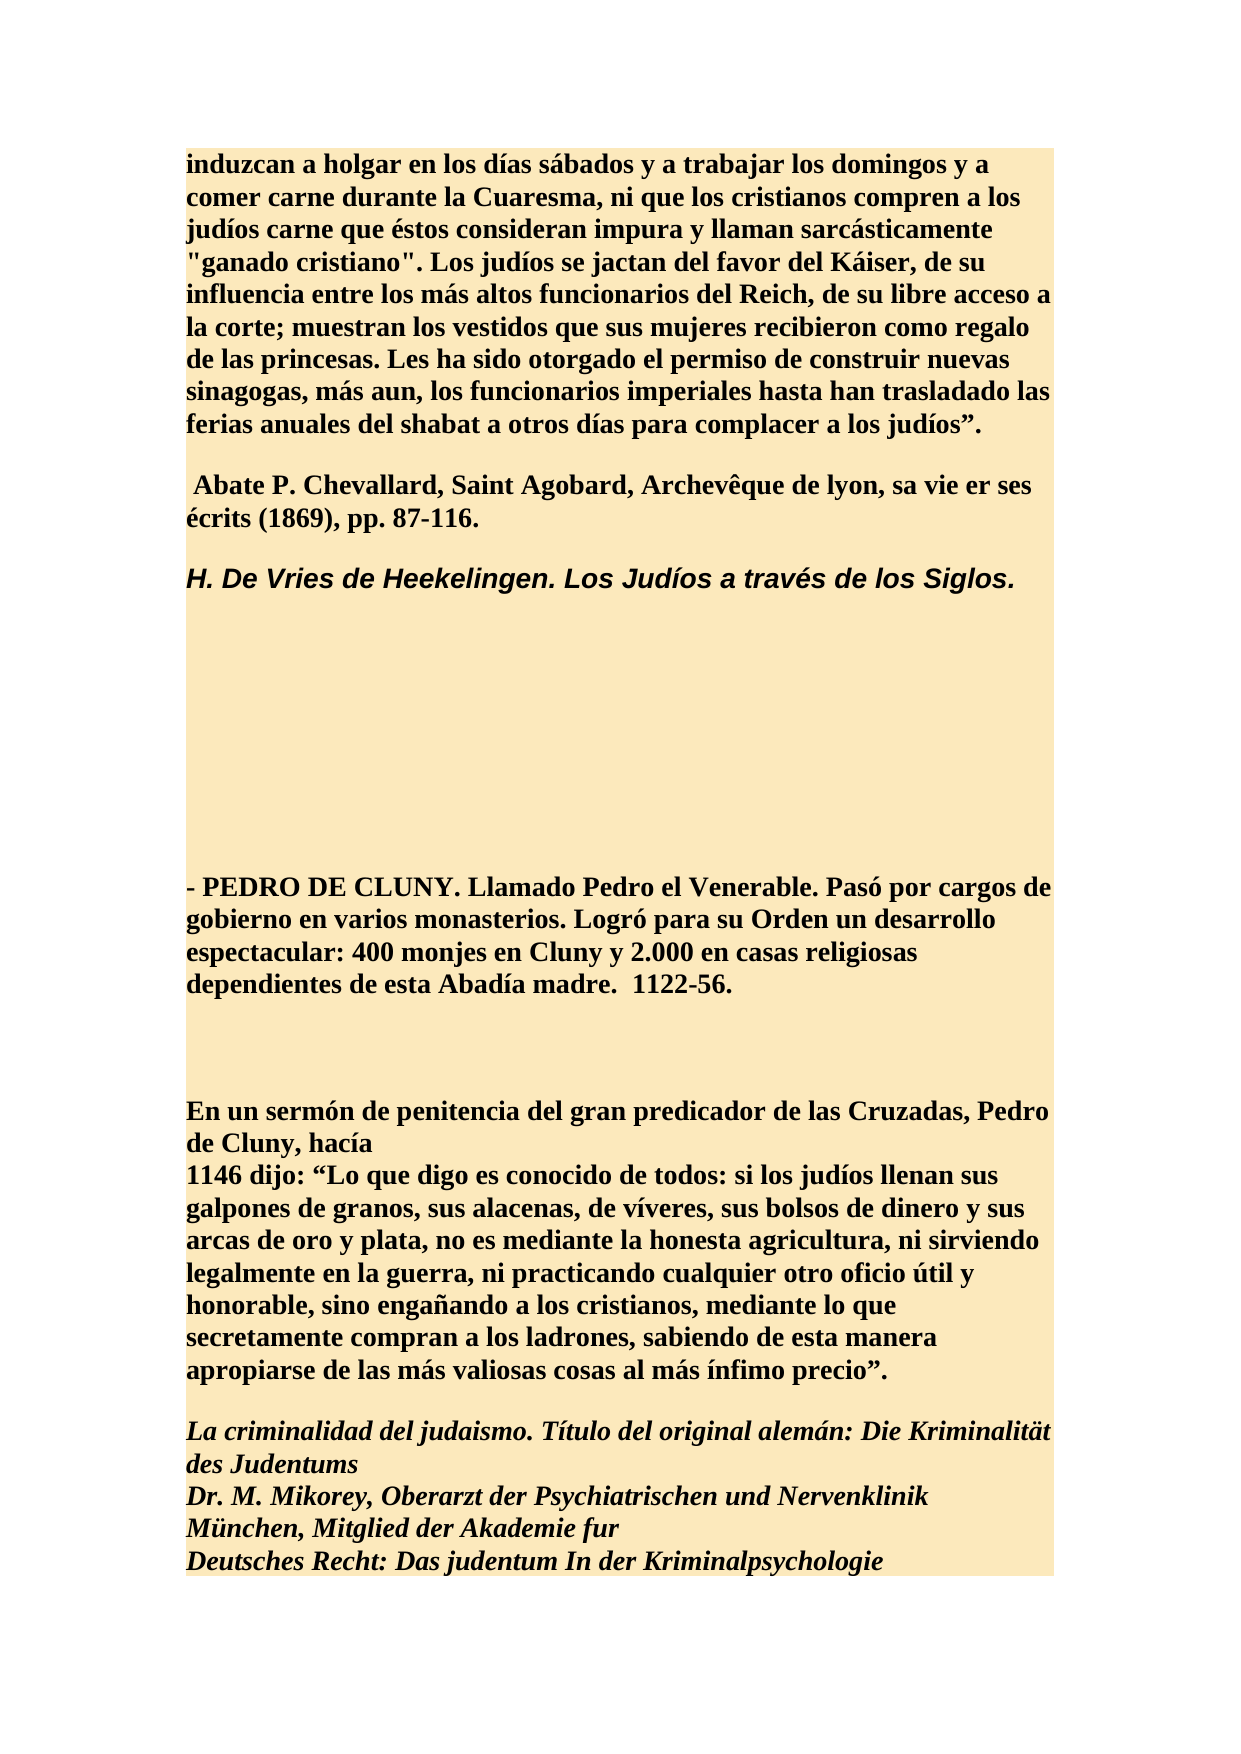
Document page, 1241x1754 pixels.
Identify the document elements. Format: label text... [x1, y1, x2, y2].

text Abate P. Chevallard, Saint Agobard, Archevêque de lyon, sa vie er ses écrits (1869), pp. 87-116. [186, 468, 1054, 533]
text - PEDRO DE CLUNY. Llamado Pedro el Venerable. Pasó por cargos de gobierno en varios monasterios. Logró para su Orden un desarrollo espectacular: 400 monjes en Cluny y 2.000 en casas religiosas dependientes de esta Abadía madre. 1122-56. [186, 870, 1054, 1064]
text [186, 148, 1054, 439]
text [186, 1414, 1054, 1576]
text H. De Vries de Heekelingen. Los Judíos a través de los Siglos. [186, 562, 1054, 595]
text En un sermón de penitencia del gran predicador de las Cruzadas, Pedro de Cluny, hacía 1146 dijo: “Lo que digo es conocido de todos: si los judíos llenan sus galpones de granos, sus alacenas, de víveres, sus bolsos de dinero y sus arcas de oro y plata, no es mediante la honesta agricultura, ni sirviendo legalmente en la guerra, ni practicando cualquier otro oficio útil y honorable, sino engañando a los cristianos, mediante lo que secretamente compran a los ladrones, sabiendo de esta manera apropiarse de las más valiosas cosas al más ínfimo precio”. [186, 1094, 1054, 1385]
